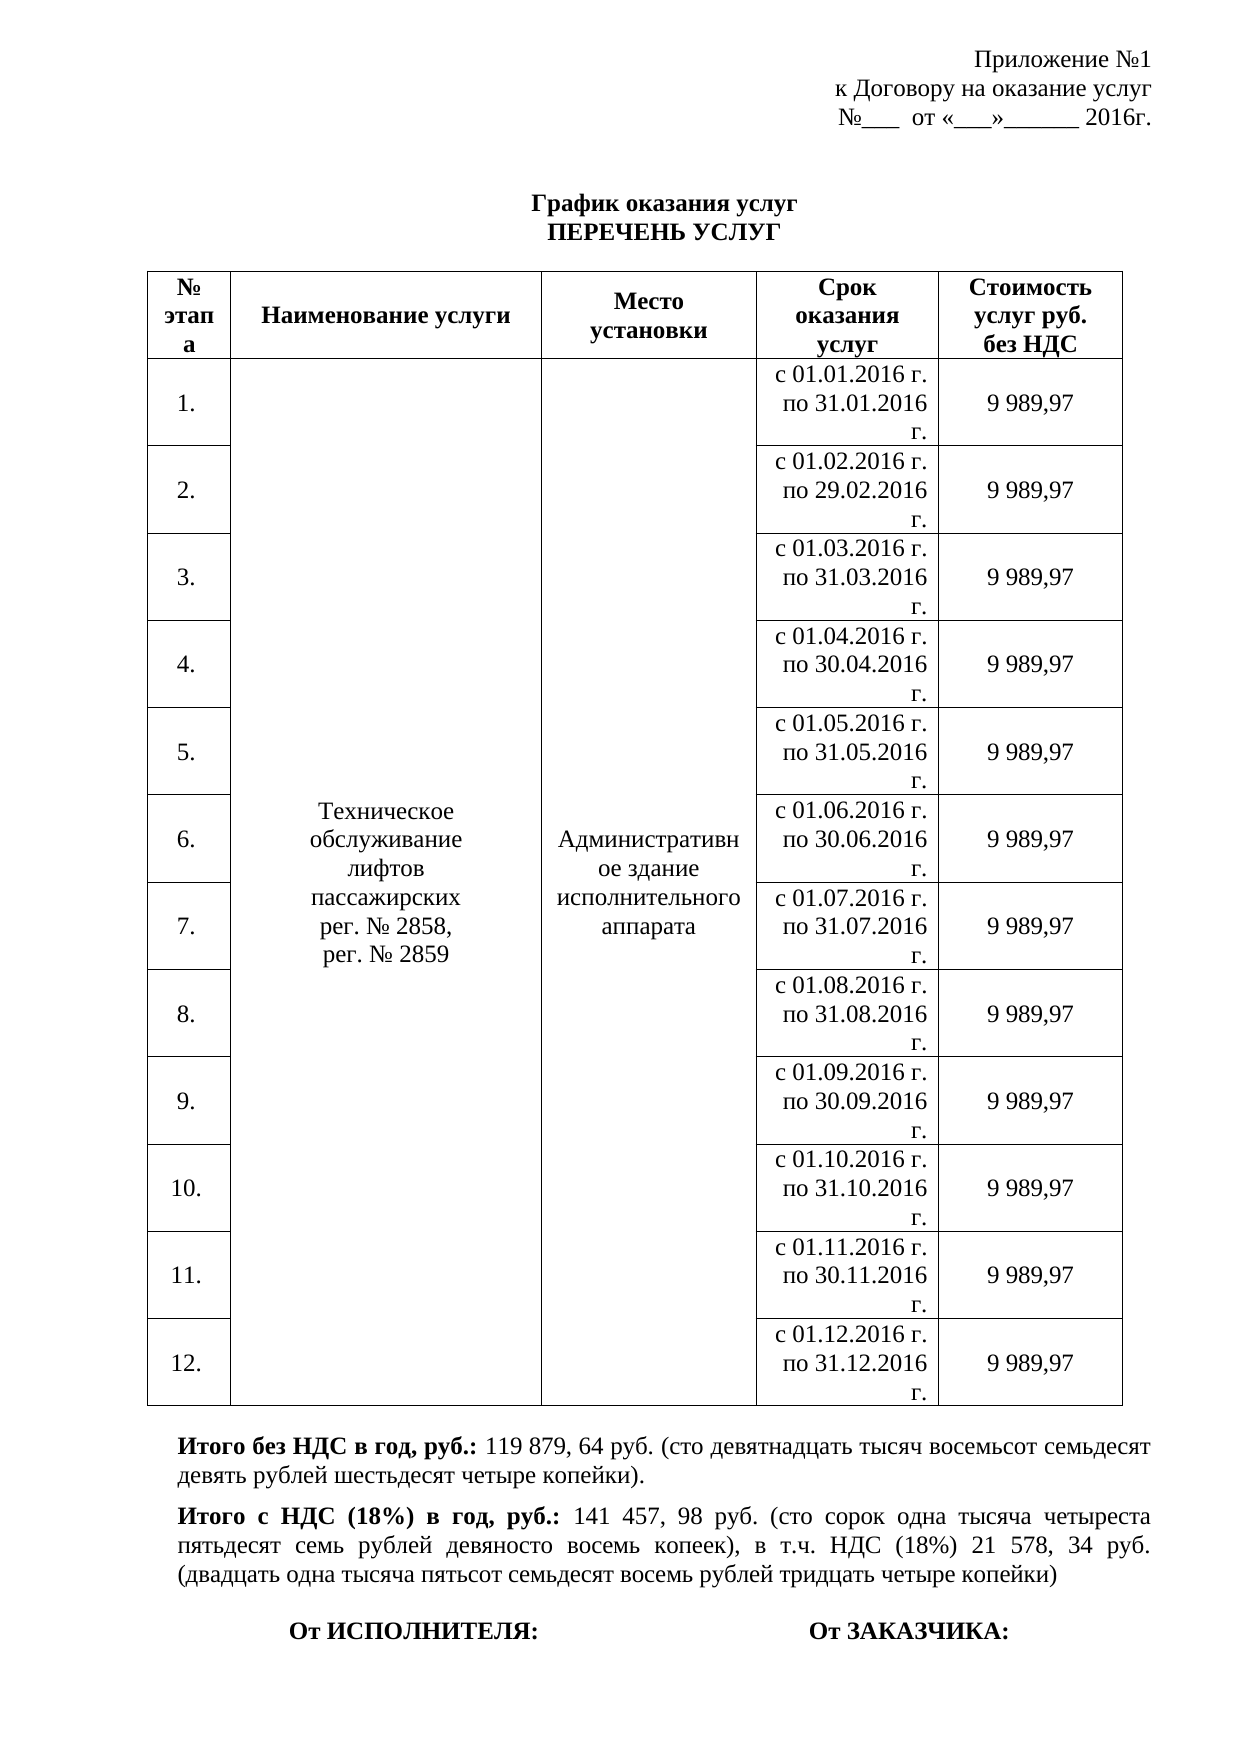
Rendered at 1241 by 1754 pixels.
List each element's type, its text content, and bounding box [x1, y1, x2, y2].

table_header Наименование услуги [231, 272, 541, 358]
text Итого с НДС (18%) в год, руб.: 141 457, 98 руб. (сто сорок одна тысяча четыреста пятьдесят семь рублей девяносто восемь копеек), в т.ч. НДС (18%) 21 578, 34 руб. (двадцать одна тысяча пятьсот семьдесят восемь рублей тридцать четыре копейки) [177, 1501, 1152, 1588]
text График оказания услуг [177, 188, 1152, 217]
table_cell [148, 359, 230, 445]
text №___ от «___»______ 2016г. [177, 102, 1152, 131]
table_cell с 01.05.2016 г. по 31.05.2016 г. [757, 708, 938, 794]
table_cell 9 989,97 [939, 970, 1122, 1056]
table_cell с 01.10.2016 г. по 31.10.2016 г. [757, 1145, 938, 1231]
table_cell 9 989,97 [939, 1057, 1122, 1143]
table_cell [148, 883, 230, 969]
table_cell с 01.06.2016 г. по 30.06.2016 г. [757, 795, 938, 882]
table_cell 9 989,97 [939, 795, 1122, 882]
table_cell [148, 708, 230, 794]
table_cell с 01.08.2016 г. по 31.08.2016 г. [757, 970, 938, 1056]
table_cell [148, 1145, 230, 1231]
table_cell 9 989,97 [939, 708, 1122, 794]
text Приложение №1 [177, 44, 1152, 73]
table_cell 9 989,97 [939, 359, 1122, 445]
text ПЕРЕЧЕНЬ УСЛУГ [177, 217, 1152, 246]
table_cell с 01.03.2016 г. по 31.03.2016 г. [757, 534, 938, 620]
table_cell [148, 970, 230, 1056]
table_cell 9 989,97 [939, 883, 1122, 969]
table_header Срок оказания услуг [757, 272, 938, 358]
table_cell с 01.12.2016 г. по 31.12.2016 г. [757, 1319, 938, 1405]
table_header Стоимость услуг руб. без НДС [939, 272, 1122, 358]
table_cell [148, 534, 230, 620]
text Итого без НДС в год, руб.: 119 879, 64 руб. (сто девятнадцать тысяч восемьсот семьдесят девять рублей шестьдесят четыре копейки). [177, 1431, 1152, 1489]
table_cell с 01.01.2016 г. по 31.01.2016 г. [757, 359, 938, 445]
table_cell с 01.04.2016 г. по 30.04.2016 г. [757, 621, 938, 707]
table_cell [148, 1057, 230, 1143]
table_cell 9 989,97 [939, 1319, 1122, 1405]
table_cell с 01.09.2016 г. по 30.09.2016 г. [757, 1057, 938, 1143]
table_cell Техническое обслуживание лифтов пассажирских рег. № 2858, рег. № 2859 [231, 359, 541, 1405]
table_cell [148, 795, 230, 882]
table_cell [148, 1319, 230, 1405]
table_cell [148, 446, 230, 532]
table_cell 9 989,97 [939, 534, 1122, 620]
table_cell 9 989,97 [939, 446, 1122, 532]
table_cell 9 989,97 [939, 1232, 1122, 1318]
table_header Место установки [542, 272, 756, 358]
text к Договору на оказание услуг [177, 73, 1152, 102]
table_cell [148, 1232, 230, 1318]
table_cell с 01.07.2016 г. по 31.07.2016 г. [757, 883, 938, 969]
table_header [655, 1588, 1163, 1674]
table_cell 9 989,97 [939, 621, 1122, 707]
table_cell 9 989,97 [939, 1145, 1122, 1231]
table_cell Административное здание исполнительного аппарата [542, 359, 756, 1405]
table_cell [148, 621, 230, 707]
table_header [166, 1588, 655, 1674]
table_cell с 01.02.2016 г. по 29.02.2016 г. [757, 446, 938, 532]
table_header № этапа [148, 272, 230, 358]
table_cell с 01.11.2016 г. по 30.11.2016 г. [757, 1232, 938, 1318]
